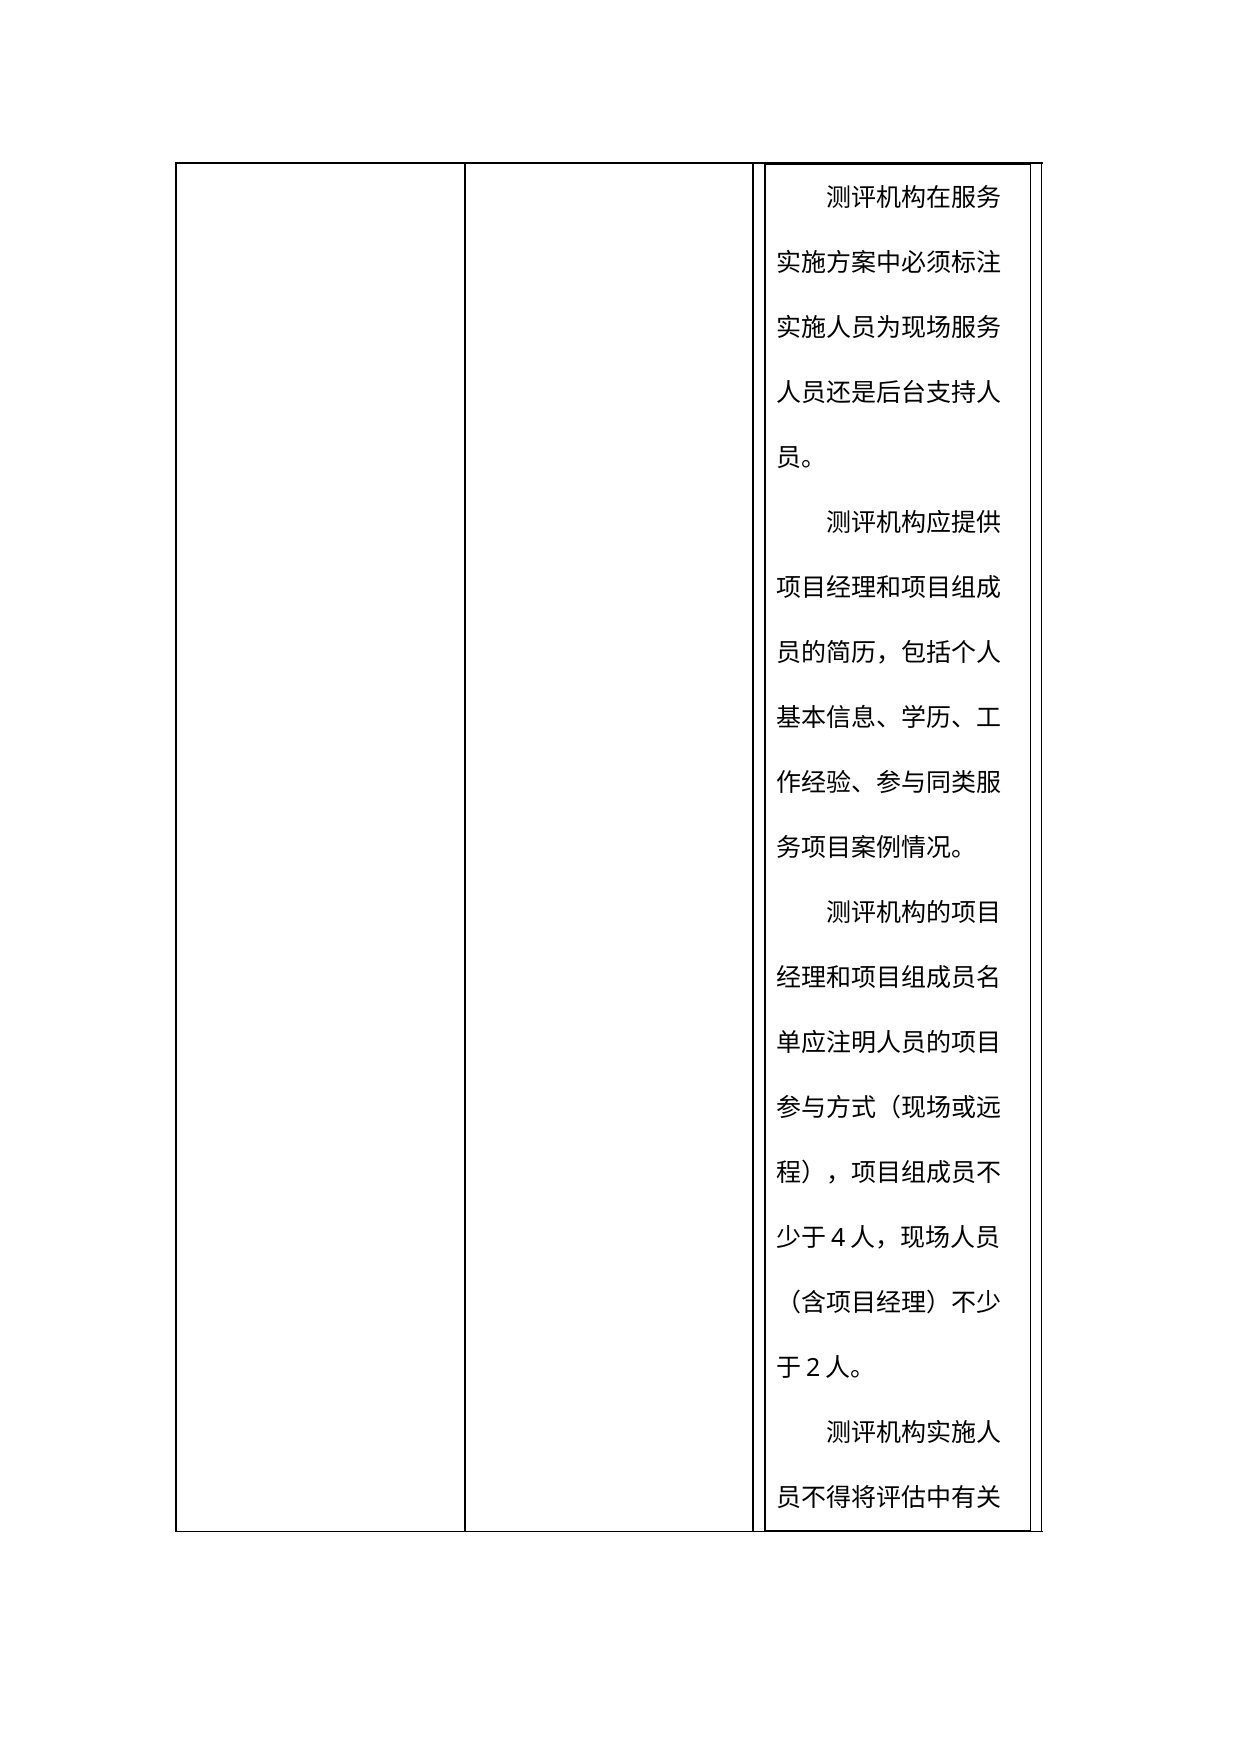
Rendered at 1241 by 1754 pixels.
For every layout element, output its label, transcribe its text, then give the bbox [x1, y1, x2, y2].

table_cell 1 [177, 164, 464, 1531]
table_cell [466, 164, 752, 1531]
table_cell [1031, 164, 1041, 1531]
table_cell [754, 164, 764, 1531]
table_cell [766, 165, 1030, 1530]
